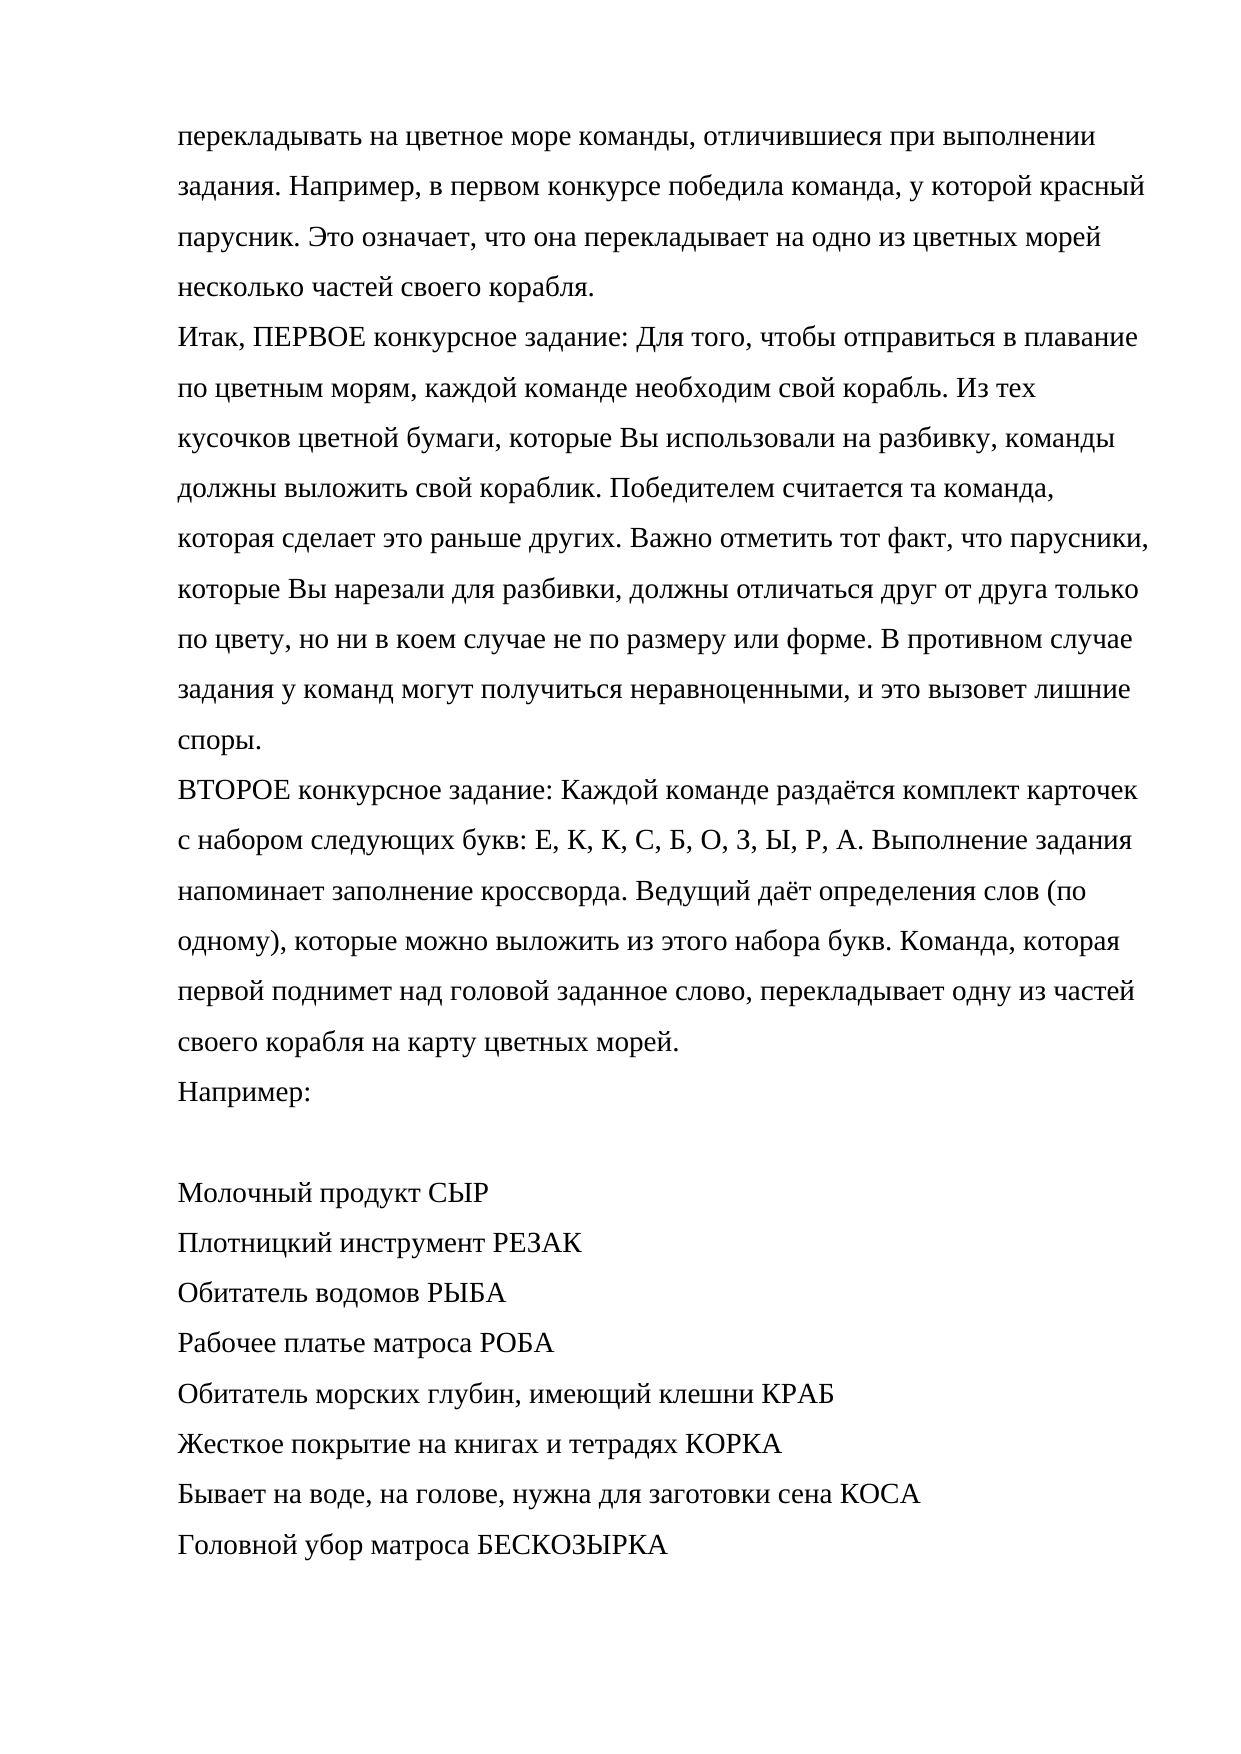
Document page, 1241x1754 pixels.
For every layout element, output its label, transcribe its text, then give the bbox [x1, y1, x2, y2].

text Жесткое покрытие на книгах и тетрадях КОРКА [177, 1426, 1152, 1460]
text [177, 118, 1152, 303]
text ВТОРОЕ конкурсное задание: Каждой команде раздаётся комплект карточек с набором следующих букв: Е, К, К, С, Б, О, З, Ы, Р, А. Выполнение задания напоминает заполнение кроссворда. Ведущий даёт определения слов (по одному), которые можно выложить из этого набора букв. Команда, которая первой поднимет над головой заданное слово, перекладывает одну из частей своего корабля на карту цветных морей. [177, 772, 1152, 1057]
text Головной убор матроса БЕСКОЗЫРКА [177, 1527, 1152, 1560]
text Молочный продукт СЫР [177, 1175, 1152, 1208]
text Например: [177, 1074, 1152, 1108]
text Бывает на воде, на голове, нужна для заготовки сена КОСА [177, 1477, 1152, 1510]
text Обитатель водомов РЫБА [177, 1275, 1152, 1309]
text Обитатель морских глубин, имеющий клешни КРАБ [177, 1376, 1152, 1409]
text Рабочее платье матроса РОБА [177, 1326, 1152, 1359]
text Итак, ПЕРВОЕ конкурсное задание: Для того, чтобы отправиться в плавание по цветным морям, каждой команде необходим свой корабль. Из тех кусочков цветной бумаги, которые Вы использовали на разбивку, команды должны выложить свой кораблик. Победителем считается та команда, которая сделает это раньше других. Важно отметить тот факт, что парусники, которые Вы нарезали для разбивки, должны отличаться друг от друга только по цвету, но ни в коем случае не по размеру или форме. В противном случае задания у команд могут получиться неравноценными, и это вызовет лишние споры. [177, 319, 1152, 755]
text Плотницкий инструмент РЕЗАК [177, 1225, 1152, 1258]
